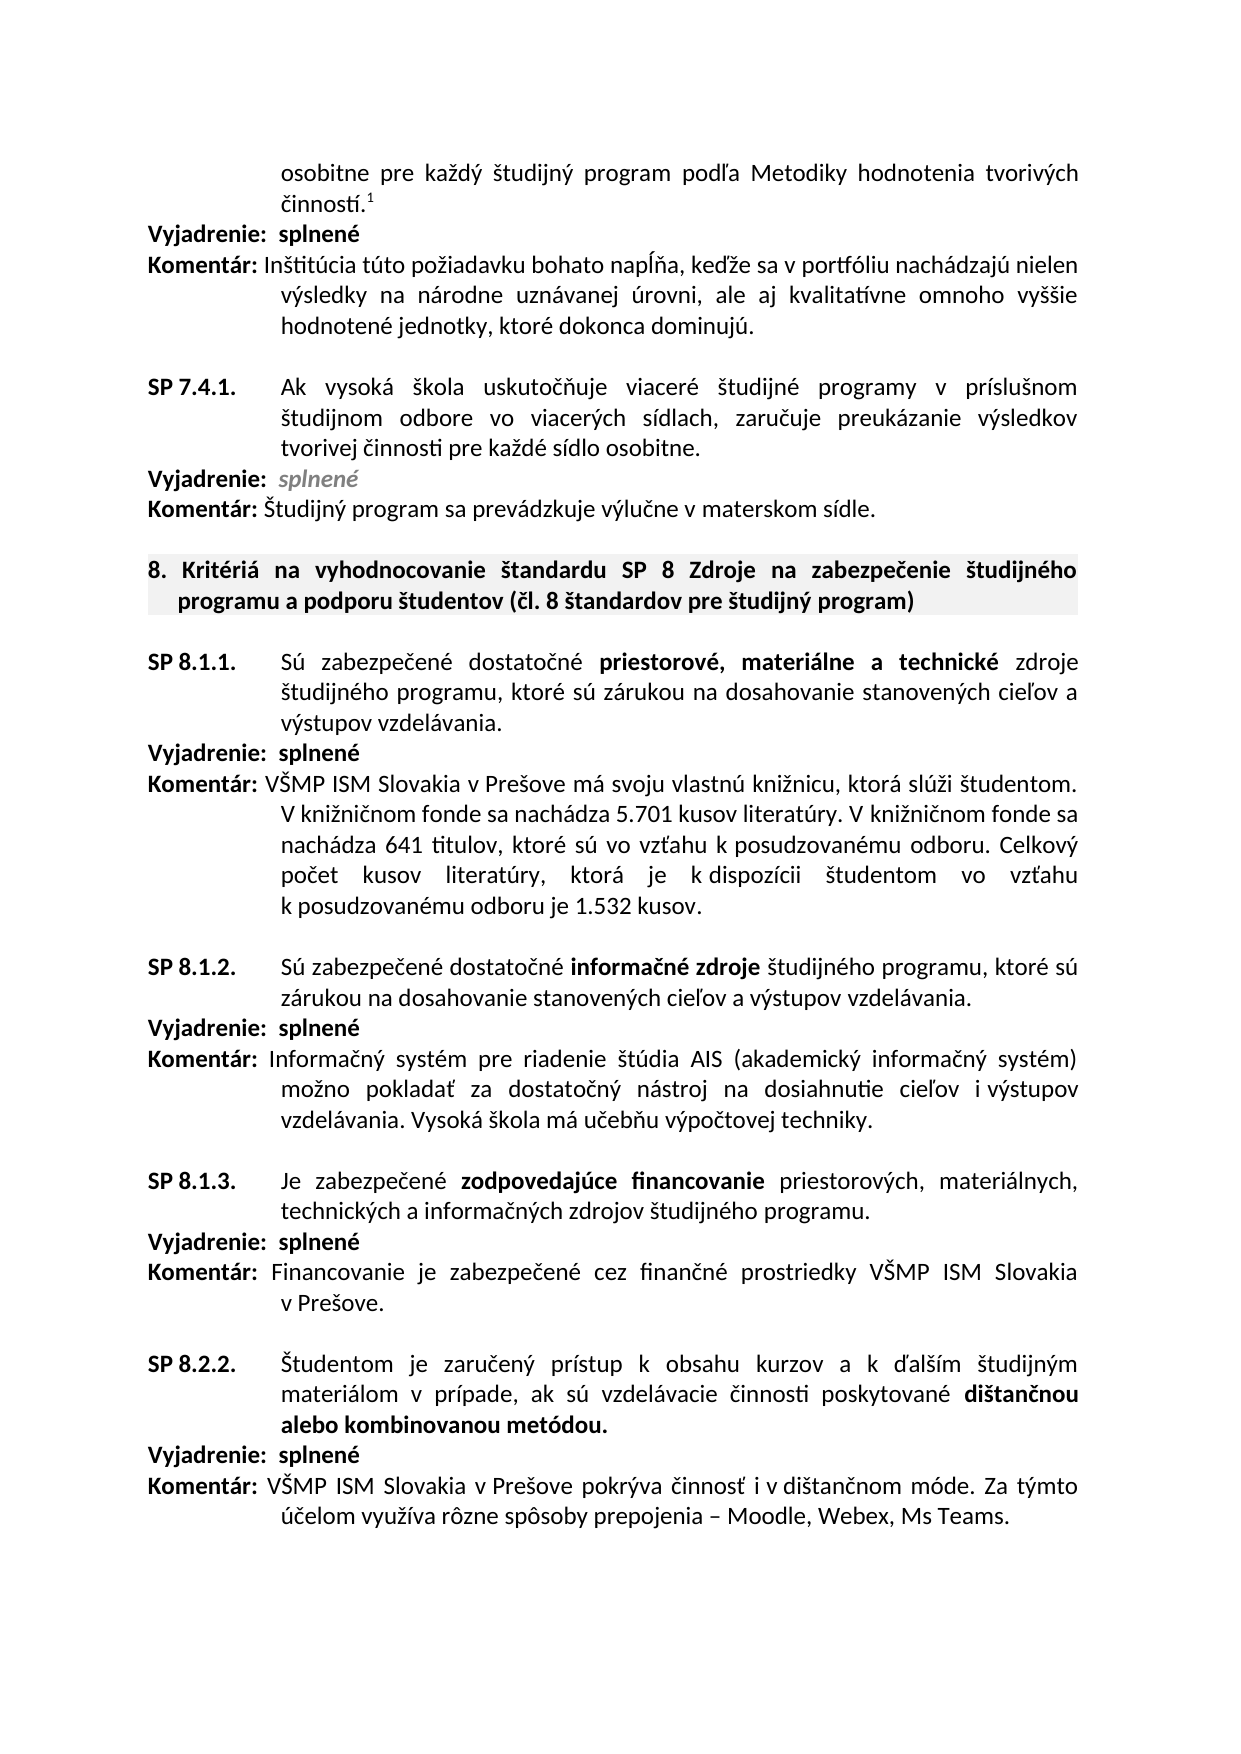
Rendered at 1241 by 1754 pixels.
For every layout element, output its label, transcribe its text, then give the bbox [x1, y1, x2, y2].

text SP 8.2.2. Študentom je zaručený prístup k obsahu kurzov a k ďalším študijným materiálom v prípade, ak sú vzdelávacie činnosti poskytované dištančnou alebo kombinovanou metódou. [148, 1348, 1079, 1439]
text Vyjadrenie: [148, 463, 1078, 493]
text SP 8.1.1. Sú zabezpečené dostatočné priestorové, materiálne a technické zdroje študijného programu, ktoré sú zárukou na dosahovanie stanovených cieľov a výstupov vzdelávania. [148, 646, 1079, 737]
text Vyjadrenie: [148, 1439, 1078, 1470]
text Vyjadrenie: [148, 737, 1078, 768]
text Komentár: Financovanie je zabezpečené cez finančné prostriedky VŠMP ISM Slovakia v Prešove. [148, 1256, 1078, 1317]
text Vyjadrenie: [148, 219, 1078, 249]
text Komentár: Študijný program sa prevádzkuje výlučne v materskom sídle. [148, 493, 1078, 524]
text Vyjadrenie: [148, 1012, 1078, 1043]
text Vyjadrenie: [148, 1226, 1078, 1256]
text SP 7.4.1. Ak vysoká škola uskutočňuje viaceré študijné programy v príslušnom študijnom odbore vo viacerých sídlach, zaručuje preukázanie výsledkov tvorivej činnosti pre každé sídlo osobitne. [148, 371, 1078, 463]
text SP 8.1.3. Je zabezpečené zodpovedajúce financovanie priestorových, materiálnych, technických a informačných zdrojov študijného programu. [148, 1165, 1078, 1226]
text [148, 148, 1079, 219]
text Komentár: VŠMP ISM Slovakia v Prešove pokrýva činnosť i v dištančnom móde. Za týmto účelom využíva rôzne spôsoby prepojenia – Moodle, Webex, Ms Teams. [148, 1470, 1078, 1531]
text Komentár: Informačný systém pre riadenie štúdia AIS (akademický informačný systém) možno pokladať za dostatočný nástroj na dosiahnutie cieľov i výstupov vzdelávania. Vysoká škola má učebňu výpočtovej techniky. [148, 1043, 1078, 1134]
text SP 8.1.2. Sú zabezpečené dostatočné informačné zdroje študijného programu, ktoré sú zárukou na dosahovanie stanovených cieľov a výstupov vzdelávania. [148, 951, 1079, 1012]
text 8. Kritériá na vyhodnocovanie štandardu SP 8 Zdroje na zabezpečenie študijného programu a podporu študentov (čl. 8 štandardov pre študijný program) [148, 554, 1078, 615]
text Komentár: VŠMP ISM Slovakia v Prešove má svoju vlastnú knižnicu, ktorá slúži študentom. V knižničnom fonde sa nachádza 5.701 kusov literatúry. V knižničnom fonde sa nachádza 641 titulov, ktoré sú vo vzťahu k posudzovanému odboru. Celkový počet kusov literatúry, ktorá je k dispozícii študentom vo vzťahu k posudzovanému odboru je 1.532 kusov. [148, 768, 1078, 921]
text Komentár: Inštitúcia túto požiadavku bohato napĺňa, keďže sa v portfóliu nachádzajú nielen výsledky na národne uznávanej úrovni, ale aj kvalitatívne omnoho vyššie hodnotené jednotky, ktoré dokonca dominujú. [148, 249, 1078, 341]
